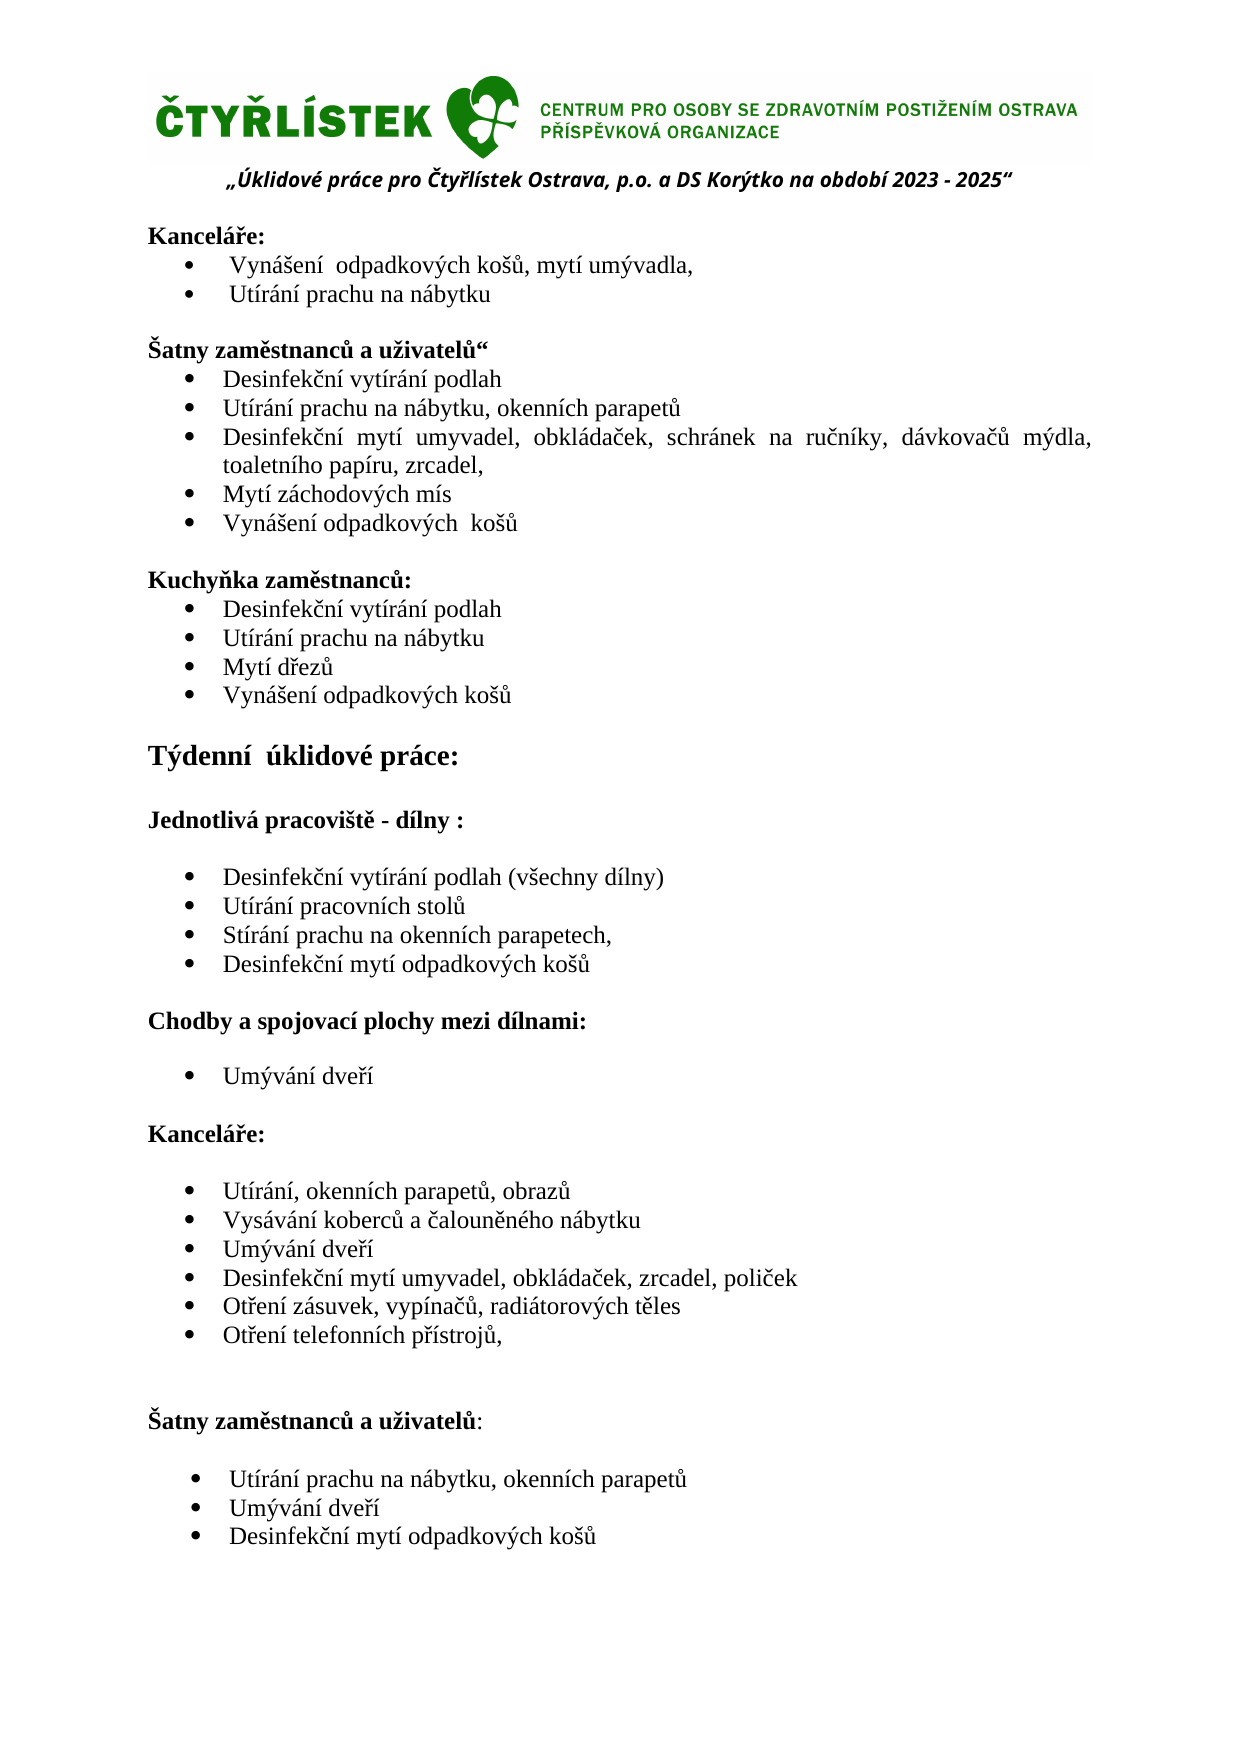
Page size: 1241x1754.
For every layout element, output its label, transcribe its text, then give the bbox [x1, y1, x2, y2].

list Umývání dveří [185, 1234, 1093, 1263]
text Týdenní úklidové práce: [148, 738, 1093, 771]
list Desinfekční mytí odpadkových košů [191, 1521, 1093, 1550]
list Desinfekční mytí umyvadel, obkládaček, schránek na ručníky, dávkovačů mýdla, toaletního papíru, zrcadel, [185, 422, 1093, 479]
list Utírání prachu na nábytku [185, 279, 1093, 307]
list Stírání prachu na okenních parapetech, [185, 920, 1093, 949]
list Vysávání koberců a čalouněného nábytku [185, 1205, 1093, 1234]
text Kanceláře: [148, 221, 1093, 250]
picture [147, 73, 1093, 165]
list Desinfekční mytí odpadkových košů [185, 949, 1093, 977]
list Utírání prachu na nábytku [185, 623, 1093, 652]
text Chodby a spojovací plochy mezi dílnami: [148, 1006, 1093, 1035]
list Vynášení odpadkových košů [185, 508, 1093, 537]
list Mytí dřezů [185, 652, 1093, 680]
list Umývání dveří [191, 1493, 1093, 1521]
list Utírání pracovních stolů [185, 891, 1093, 920]
list Desinfekční vytírání podlah [185, 364, 1093, 393]
list Vynášení odpadkových košů [185, 680, 1093, 709]
text Kanceláře: [148, 1119, 1093, 1148]
list Desinfekční mytí umyvadel, obkládaček, zrcadel, poliček [185, 1263, 1093, 1291]
list Utírání prachu na nábytku, okenních parapetů [191, 1464, 1093, 1493]
text Šatny zaměstnanců a uživatelů: [148, 1406, 1093, 1435]
text Kuchyňka zaměstnanců: [148, 565, 1093, 594]
list Otření zásuvek, vypínačů, radiátorových těles [185, 1291, 1093, 1320]
list Utírání prachu na nábytku, okenních parapetů [185, 393, 1093, 422]
list Otření telefonních přístrojů, [185, 1320, 1093, 1349]
list Utírání, okenních parapetů, obrazů [185, 1176, 1093, 1205]
text Šatny zaměstnanců a uživatelů“ [148, 335, 1093, 364]
list Desinfekční vytírání podlah (všechny dílny) [185, 862, 1093, 891]
text Jednotlivá pracoviště - dílny : [148, 805, 1093, 834]
list Vynášení odpadkových košů, mytí umývadla, [185, 250, 1093, 279]
list Desinfekční vytírání podlah [185, 594, 1093, 623]
list Mytí záchodových mís [185, 479, 1093, 508]
list Umývání dveří [185, 1061, 1093, 1090]
